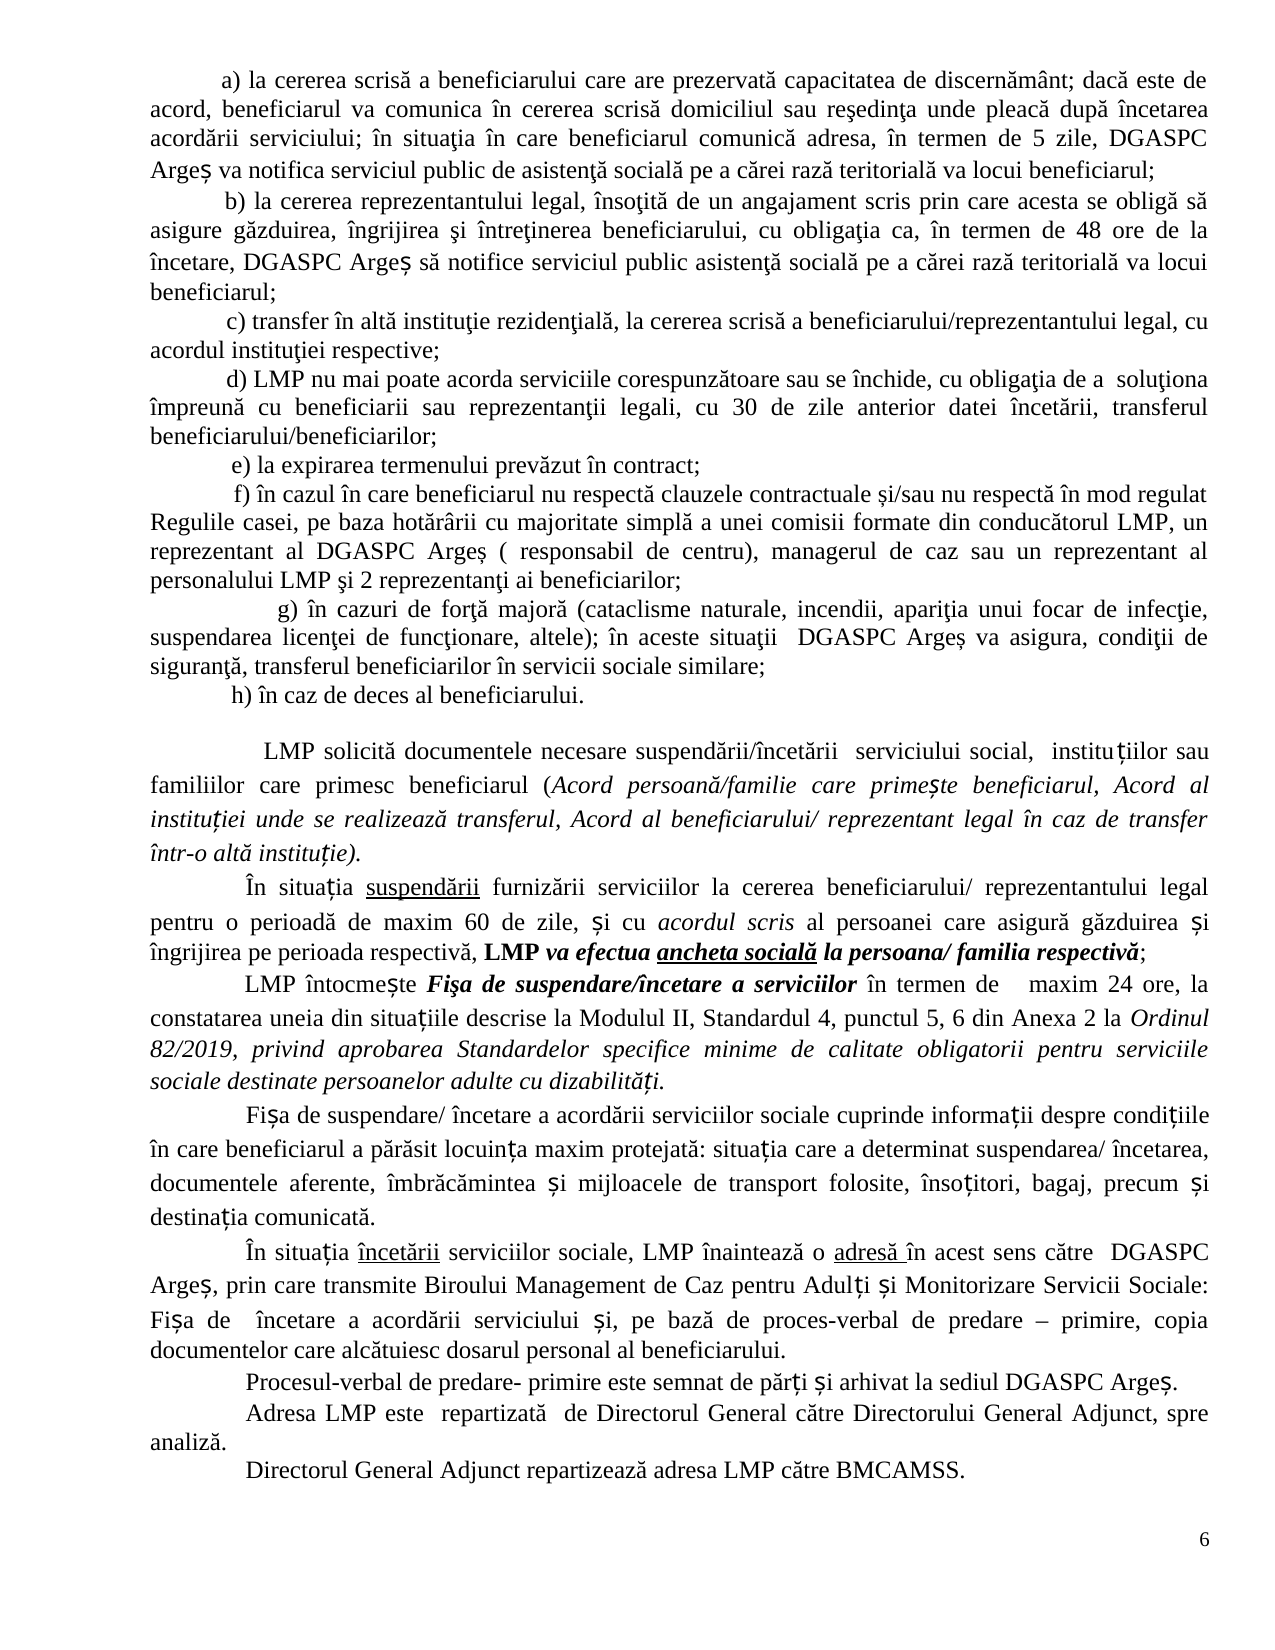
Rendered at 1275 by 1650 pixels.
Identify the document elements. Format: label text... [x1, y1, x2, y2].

text c) transfer în altă instituţie rezidenţială, la cererea scrisă a beneficiarului/reprezentantului legal, cu acordul instituţiei respective; [150, 306, 1209, 364]
text LMP întocmește Fişa de suspendare/încetare a serviciilor în termen de maxim 24 ore, la constatarea uneia din situațiile descrise la Modulul II, Standardul 4, punctul 5, 6 din Anexa 2 la Ordinul 82/2019, privind aprobarea Standardelor specifice minime de calitate obligatorii pentru serviciile sociale destinate persoanelor adulte cu dizabilități. [150, 966, 1209, 1097]
text h) în caz de deces al beneficiarului. [150, 680, 1209, 709]
text g) în cazuri de forţă majoră (cataclisme naturale, incendii, apariţia unui focar de infecţie, suspendarea licenţei de funcţionare, altele); în aceste situaţii DGASPC Argeș va asigura, condiţii de siguranţă, transferul beneficiarilor în servicii sociale similare; [150, 594, 1209, 680]
text În situația suspendării furnizării serviciilor la cererea beneficiarului/ reprezentantului legal pentru o perioadă de maxim 60 de zile, și cu acordul scris al persoanei care asigură găzduirea și îngrijirea pe perioada respectivă, LMP va efectua ancheta socială la persoana/ familia respectivă; [150, 869, 1209, 966]
text a) la cererea scrisă a beneficiarului care are prezervată capacitatea de discernământ; dacă este de acord, beneficiarul va comunica în cererea scrisă domiciliul sau reşedinţa unde pleacă după încetarea acordării serviciului; în situaţia în care beneficiarul comunică adresa, în termen de 5 zile, DGASPC Argeș va notifica serviciul public de asistenţă socială pe a cărei rază teritorială va locui beneficiarul; [150, 66, 1209, 186]
text LMP solicită documentele necesare suspendării/încetării serviciului social, instituțiilor sau familiilor care primesc beneficiarul (Acord persoană/familie care primește beneficiarul, Acord al instituției unde se realizează transferul, Acord al beneficiarului/ reprezentant legal în caz de transfer într-o altă instituție). [150, 733, 1209, 869]
text f) în cazul în care beneficiarul nu respectă clauzele contractuale și/sau nu respectă în mod regulat Regulile casei, pe baza hotărârii cu majoritate simplă a unei comisii formate din conducătorul LMP, un reprezentant al DGASPC Argeș ( responsabil de centru), managerul de caz sau un reprezentant al personalului LMP şi 2 reprezentanţi ai beneficiarilor; [150, 479, 1209, 594]
text Fișa de suspendare/ încetare a acordării serviciilor sociale cuprinde informații despre condițiile în care beneficiarul a părăsit locuința maxim protejată: situația care a determinat suspendarea/ încetarea, documentele aferente, îmbrăcămintea și mijloacele de transport folosite, însoțitori, bagaj, precum și destinația comunicată. [150, 1097, 1209, 1233]
text b) la cererea reprezentantului legal, însoţită de un angajament scris prin care acesta se obligă să asigure găzduirea, îngrijirea şi întreţinerea beneficiarului, cu obligaţia ca, în termen de 48 ore de la încetare, DGASPC Argeș să notifice serviciul public asistenţă socială pe a cărei rază teritorială va locui beneficiarul; [150, 186, 1209, 306]
text Directorul General Adjunct repartizează adresa LMP către BMCAMSS. [150, 1456, 1209, 1484]
text Adresa LMP este repartizată de Directorul General către Directorului General Adjunct, spre analiză. [150, 1398, 1209, 1456]
text Procesul-verbal de predare- primire este semnat de părți și arhivat la sediul DGASPC Argeș. [150, 1364, 1209, 1398]
text În situația încetării serviciilor sociale, LMP înaintează o adresă în acest sens către DGASPC Argeș, prin care transmite Biroului Management de Caz pentru Adulți și Monitorizare Servicii Sociale: Fișa de încetare a acordării serviciului și, pe bază de proces-verbal de predare – primire, copia documentelor care alcătuiesc dosarul personal al beneficiarului. [150, 1233, 1209, 1364]
text e) la expirarea termenului prevăzut în contract; [150, 450, 1209, 479]
text d) LMP nu mai poate acorda serviciile corespunzătoare sau se închide, cu obligaţia de a soluţiona împreună cu beneficiarii sau reprezentanţii legali, cu 30 de zile anterior datei încetării, transferul beneficiarului/beneficiarilor; [150, 364, 1209, 450]
